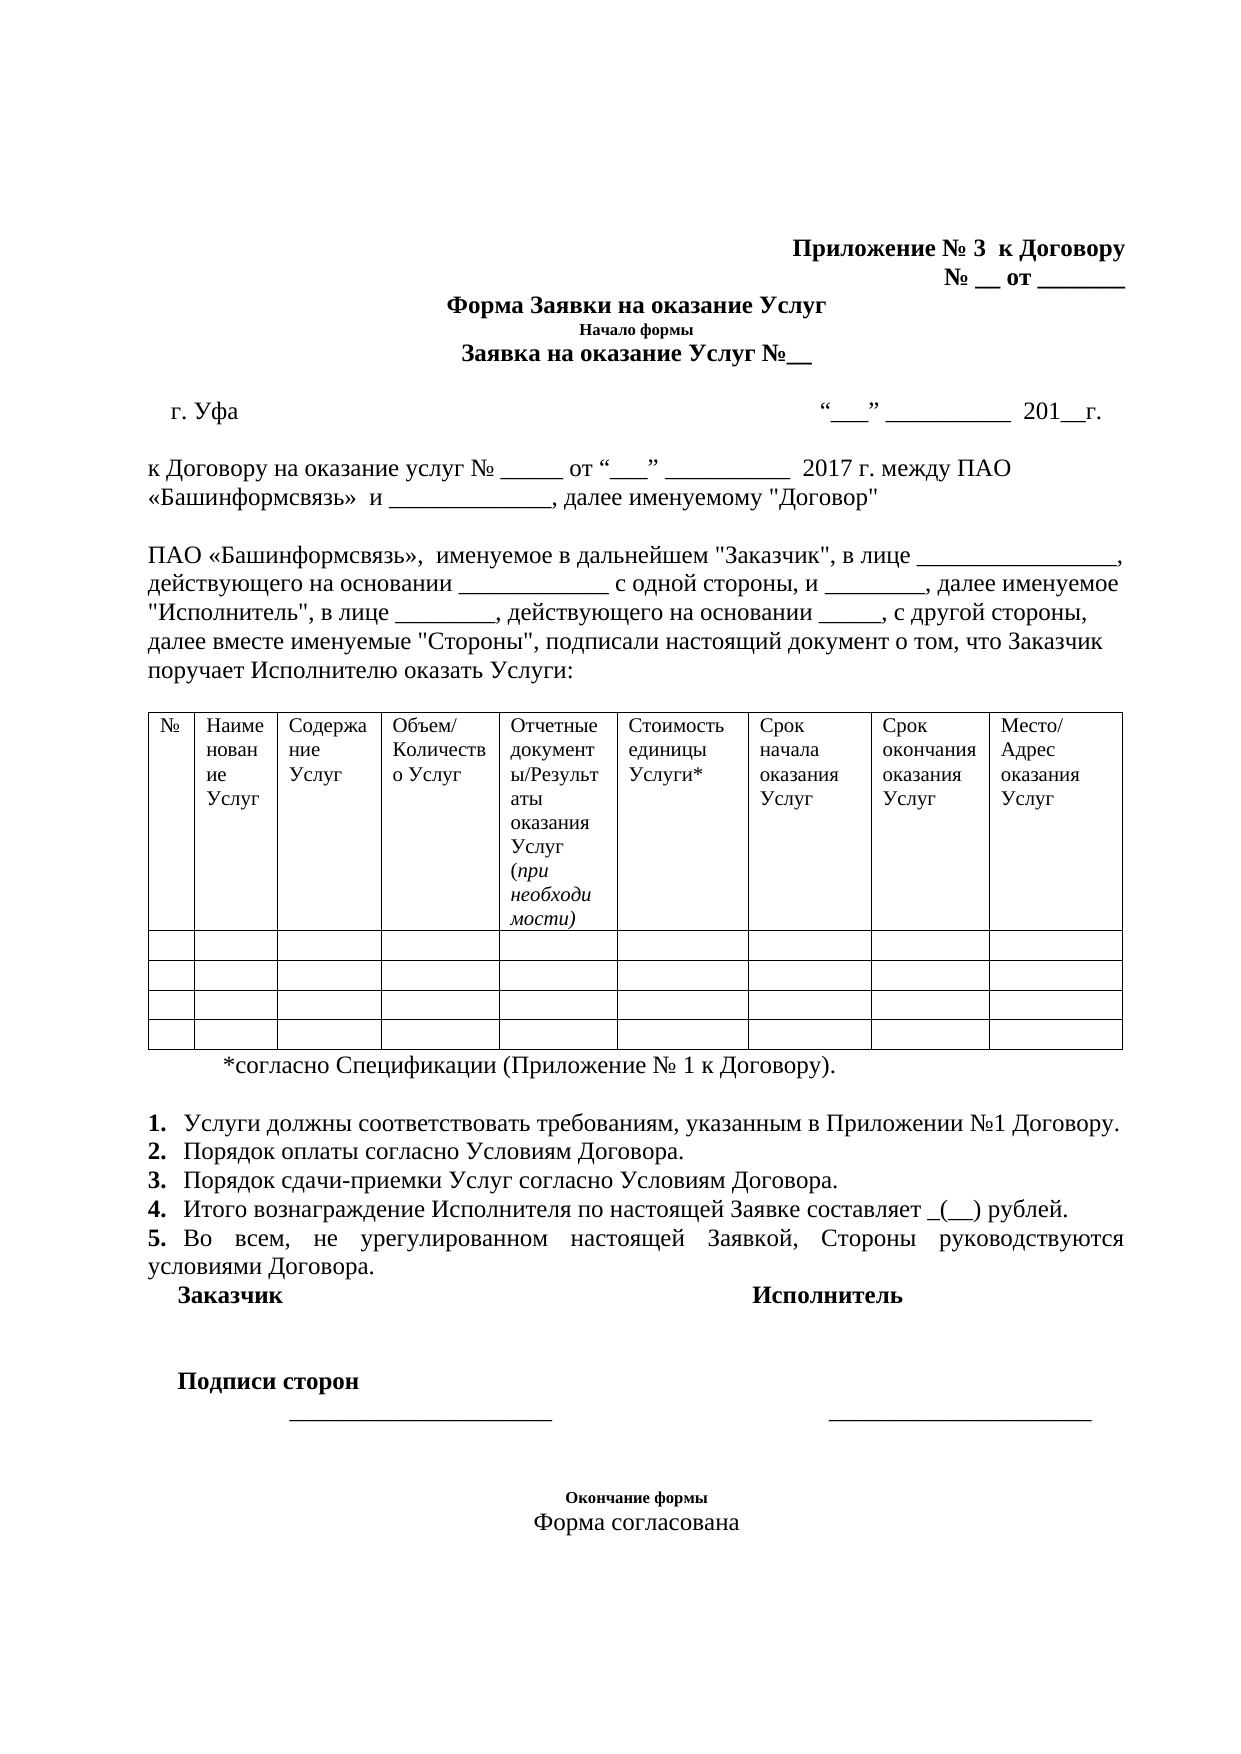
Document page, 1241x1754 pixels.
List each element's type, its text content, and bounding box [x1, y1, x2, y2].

list Итого вознаграждение Исполнителя по настоящей Заявке составляет _(__) рублей. [148, 1194, 1125, 1223]
table_cell [149, 961, 194, 989]
table_header Срок начала оказания Услуг [749, 713, 871, 930]
table_cell _____________________ [148, 1395, 693, 1459]
text Форма Заявки на оказание Услуг [148, 291, 1125, 319]
text г. Уфа “___” __________ 201__г. [148, 396, 1125, 425]
table_header Стоимость единицы Услуги* [618, 713, 748, 930]
table_header Срок окончания оказания Услуг [872, 713, 989, 930]
table_cell [749, 961, 871, 989]
table_cell [872, 931, 989, 960]
text № __ от _______ [148, 262, 1125, 291]
table_header № [149, 713, 194, 930]
text Заявка на оказание Услуг №__ [148, 338, 1125, 367]
table_cell [749, 931, 871, 960]
table_cell [749, 1020, 871, 1049]
table_cell [872, 1020, 989, 1049]
table_cell _____________________ [693, 1395, 1227, 1459]
table_cell [195, 991, 277, 1019]
table_cell [278, 991, 381, 1019]
table_cell [618, 1020, 748, 1049]
table_header Объем/Количество Услуг [382, 713, 499, 930]
table_cell [149, 931, 194, 960]
table_cell [500, 991, 617, 1019]
table_cell [618, 931, 748, 960]
table_cell [149, 991, 194, 1019]
table_cell [990, 1020, 1122, 1049]
table_cell [749, 991, 871, 1019]
text Начало формы [148, 319, 1125, 338]
table_cell [278, 961, 381, 989]
table_cell [990, 961, 1122, 989]
table_cell [872, 961, 989, 989]
table_header Заказчик Подписи сторон [148, 1280, 693, 1395]
table_cell [382, 931, 499, 960]
table_cell [618, 991, 748, 1019]
table_cell [500, 961, 617, 989]
table_cell [990, 991, 1122, 1019]
list *согласно Спецификации (Приложение № 1 к Договору). [223, 1050, 1125, 1079]
table_cell [382, 1020, 499, 1049]
table_cell [149, 1020, 194, 1049]
list Порядок сдачи-приемки Услуг согласно Условиям Договора. [148, 1165, 1125, 1194]
text Приложение № 3 к Договору [148, 233, 1125, 262]
table_cell [500, 931, 617, 960]
table_header Место/ Адрес оказания Услуг [990, 713, 1122, 930]
table_cell [195, 931, 277, 960]
text ПАО «Башинформсвязь», именуемое в дальнейшем "Заказчик", в лице ________________, действующего на основании ____________ с одной стороны, и ________, далее именуемое "Исполнитель", в лице ________, действующего на основании _____, с другой стороны, далее вместе именуемые "Стороны", подписали настоящий документ о том, что Заказчик поручает Исполнителю оказать Услуги: [148, 540, 1125, 683]
text к Договору на оказание услуг № _____ от “___” __________ 2017 г. между ПАО «Башинформсвязь» и _____________, далее именуемому "Договор" [148, 453, 1125, 511]
table_cell [195, 1020, 277, 1049]
text Окончание формы [148, 1488, 1125, 1507]
table_cell [382, 961, 499, 989]
table_cell [990, 931, 1122, 960]
table_header Содержание Услуг [278, 713, 381, 930]
table_header Наименование Услуг [195, 713, 277, 930]
table_cell [278, 1020, 381, 1049]
table_cell [500, 1020, 617, 1049]
table_cell [872, 991, 989, 1019]
list Услуги должны соответствовать требованиям, указанным в Приложении №1 Договору. [148, 1108, 1125, 1136]
table_cell [618, 961, 748, 989]
text Форма согласована [148, 1507, 1125, 1536]
table_cell [382, 991, 499, 1019]
list Во всем, не урегулированном настоящей Заявкой, Стороны руководствуются условиями Договора. [148, 1223, 1125, 1280]
table_header Отчетные документы/Результаты оказания Услуг (при необходимости) [500, 713, 617, 930]
table_cell [195, 961, 277, 989]
table_cell [278, 931, 381, 960]
list Порядок оплаты согласно Условиям Договора. [148, 1136, 1125, 1165]
table_header [693, 1280, 1227, 1395]
